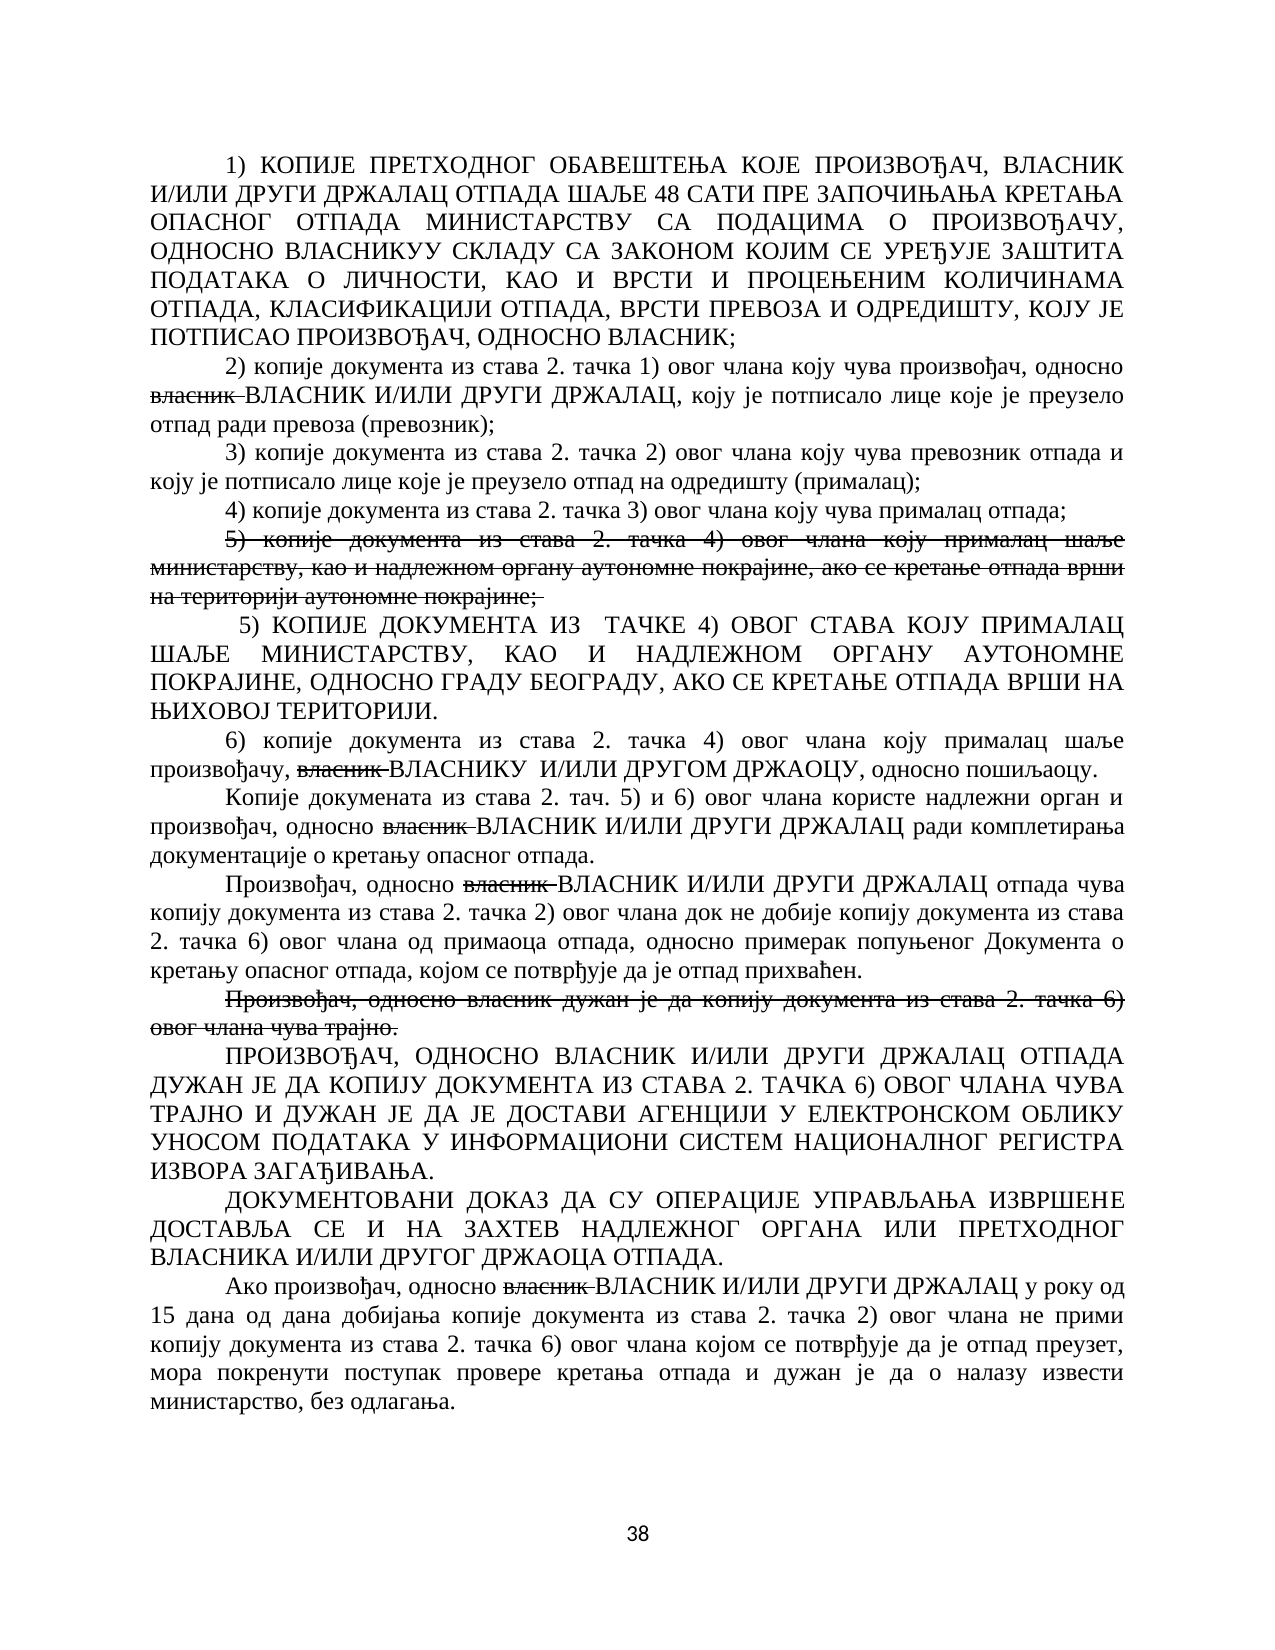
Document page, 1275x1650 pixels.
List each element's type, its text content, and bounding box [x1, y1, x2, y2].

text 3) копије документа из става 2. тачка 2) овог члана коју чува превозник отпада и коју је потписало лице које је преузело отпад на одредишту (прималац); [150, 437, 1125, 495]
text 5) КОПИЈЕ ДОКУМЕНТА ИЗ ТАЧКЕ 4) ОВОГ СТАВА КОЈУ ПРИМАЛАЦ ШАЉЕ МИНИСТАРСТВУ, КАО И НАДЛЕЖНОМ ОРГАНУ АУТОНОМНЕ ПОКРАЈИНЕ, ОДНОСНО ГРАДУ БЕОГРАДУ, АКО СЕ КРЕТАЊЕ ОТПАДА ВРШИ НА ЊИХОВОЈ ТЕРИТОРИЈИ. [150, 610, 1125, 725]
text Ако произвођач, односно власник власник и/или ДРУГИ држалац у року од 15 дана од дана добијања копије документа из става 2. тачка 2) овог члана не прими копију документа из става 2. тачка 6) овог члана којом се потврђује да је отпад преузет, мора покренути поступак провере кретања отпада и дужан је да о налазу извести министарство, без одлагања. [150, 1271, 1125, 1415]
text Копије докумената из става 2. тач. 5) и 6) овог члана користе надлежни орган и произвођач, односно власник власник и/или ДРУГИ држалац ради комплетирања документације о кретању опасног отпада. [150, 782, 1125, 869]
text 5) копије документа из става 2. тачка 4) овог члана коју прималац шаље министарству, као и надлежном органу аутономне покрајине, ако се кретање отпада врши на територији аутономне покрајине; [150, 569, 1125, 610]
text 1) копије претходног обавештења које произвођач, власник и/или други држалац отпада шаље 48 сати пре започињања кретања опасног отпада министарству са подацима о произвођачу, односно власникуу складу са законом којим се уређује заштита података о личности, КАО И врсти и процењеним количинама отпада, класификацији отпада, врсти превоза и одредишту, коју је потписао произвођач, односно власник; [150, 150, 1125, 351]
text Произвођач, односно власник и/или ДРУГИ држалац отпада дужан је да копију документа из става 2. тачка 6) овог члана чува трајно и дужан је да ЈЕ достави Агенцији у електронском облику уносом података у информациони систем Националног регистра извора загађивања. [150, 1041, 1125, 1185]
text Документовани доказ да су операције управљања извршене доставља се и на захтев надлежног органа или претходног власника и/или другог држаоца отпада. [150, 1185, 1125, 1271]
text 2) копије документа из става 2. тачка 1) овог члана коју чува произвођач, односно власник власник и/или ДРУГИ држалац, коју је потписало лице које је преузело отпад ради превоза (превозник); [150, 351, 1125, 437]
text Произвођач, односно власник власник и/или ДРУГИ држалац отпада чува копију документа из става 2. тачка 2) овог члана док не добије копију документа из става 2. тачка 6) овог члана од примаоца отпада, односно примерак попуњеног Документа о кретању опасног отпада, којом се потврђује да је отпад прихваћен. [150, 869, 1125, 984]
text 6) копије документа из става 2. тачка 4) овог члана коју прималац шаље произвођачу, власник власникУ и/или ДРУГОМ држаОцУ, односно пошиљаоцу. [150, 725, 1125, 782]
text 4) копије документа из става 2. тачка 3) овог члана коју чува прималац отпада; [150, 495, 1125, 524]
text 5) копије документа из става 2. тачка 4) овог члана коју прималац шаље министарству, као и надлежном органу аутономне покрајине, ако се кретање отпада врши на територији аутономне покрајине; [150, 524, 1125, 568]
text Произвођач, односно власник дужан је да копију документа из става 2. тачка 6) овог члана чува трајно. [150, 984, 1125, 1041]
